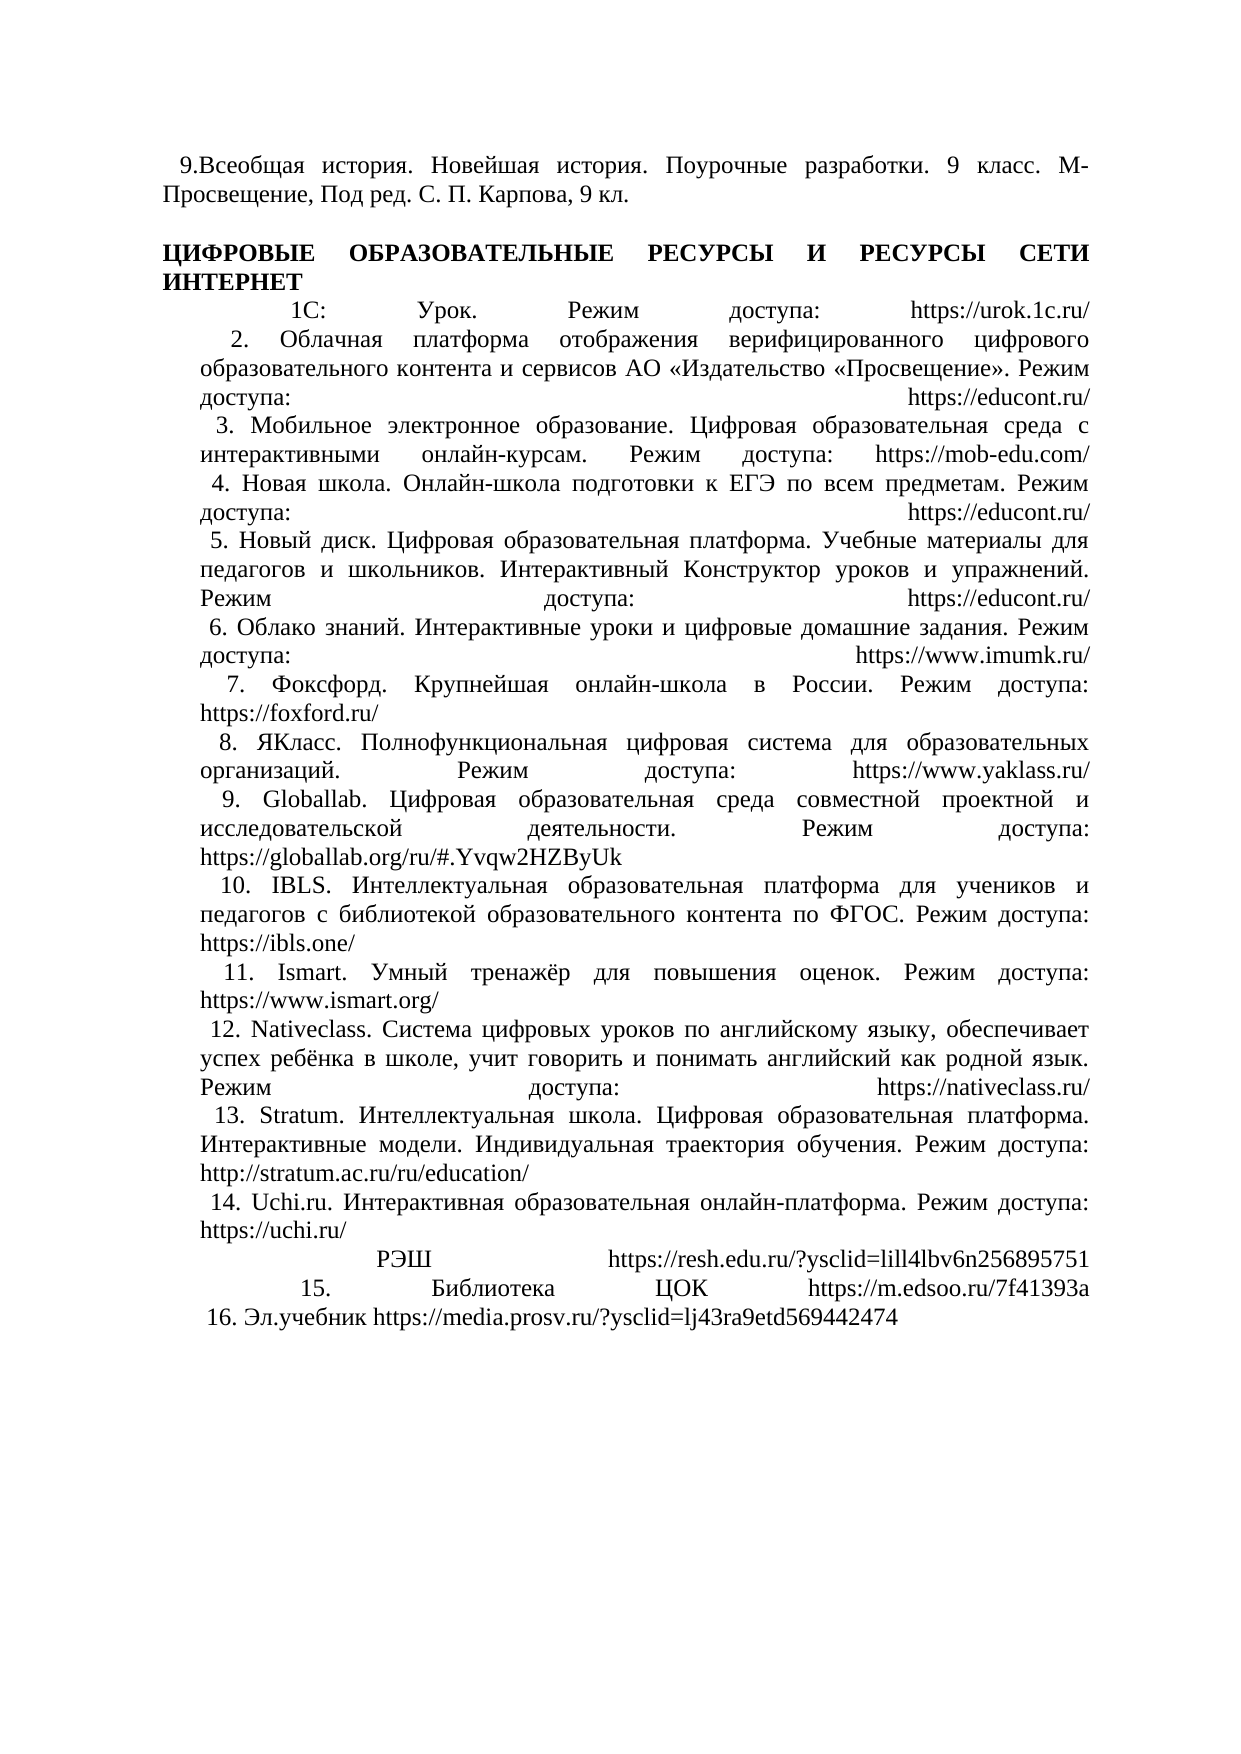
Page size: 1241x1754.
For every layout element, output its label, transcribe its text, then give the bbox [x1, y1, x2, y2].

text ЦИФРОВЫЕ ОБРАЗОВАТЕЛЬНЫЕ РЕСУРСЫ И РЕСУРСЫ СЕТИ ИНТЕРНЕТ [162, 238, 1090, 296]
list 1С: Урок. Режим доступа: https://urok.1c.ru/ 2. Облачная платформа отображения верифицированного цифрового образовательного контента и сервисов АО «Издательство «Просвещение». Режим доступа: https://educont.ru/ 3. Мобильное электронное образование. Цифровая образовательная среда с интерактивными онлайн-курсам. Режим доступа: https://mob-edu.com/ 4. Новая школа. Онлайн-школа подготовки к ЕГЭ по всем предметам. Режим доступа: https://educont.ru/ 5. Новый диск. Цифровая образовательная платформа. Учебные материалы для педагогов и школьников. Интерактивный Конструктор уроков и упражнений. Режим доступа: https://educont.ru/ 6. Облако знаний. Интерактивные уроки и цифровые домашние задания. Режим доступа: https://www.imumk.ru/ 7. Фоксфорд. Крупнейшая онлайн-школа в России. Режим доступа: https://foxford.ru/ 8. ЯКласс. Полнофункциональная цифровая система для образовательных организаций. Режим доступа: https://www.yaklass.ru/ 9. Globallab. Цифровая образовательная среда совместной проектной и исследовательской деятельности. Режим доступа: https://globallab.org/ru/#.Yvqw2HZByUk 10. IBLS. Интеллектуальная образовательная платформа для учеников и педагогов с библиотекой образовательного контента по ФГОС. Режим доступа: https://ibls.one/ 11. Ismart. Умный тренажёр для повышения оценок. Режим доступа: https://www.ismart.org/ 12. Nativeclass. Система цифровых уроков по английскому языку, обеспечивает успех ребёнка в школе, учит говорить и понимать английский как родной язык. Режим доступа: https://nativeclass.ru/ 13. Stratum. Интеллектуальная школа. Цифровая образовательная платформа. Интерактивные модели. Индивидуальная траектория обучения. Режим доступа: http://stratum.ac.ru/ru/education/ 14. Uchi.ru. Интерактивная образовательная онлайн-платформа. Режим доступа: https://uchi.ru/ РЭШ https://resh.edu.ru/?ysclid=lill4lbv6n256895751 15. Библиотека ЦОК https://m.edsoo.ru/7f41393a 16. Эл.учебник https://media.prosv.ru/?ysclid=lj43ra9etd569442474 [200, 296, 1090, 1331]
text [162, 150, 1090, 207]
